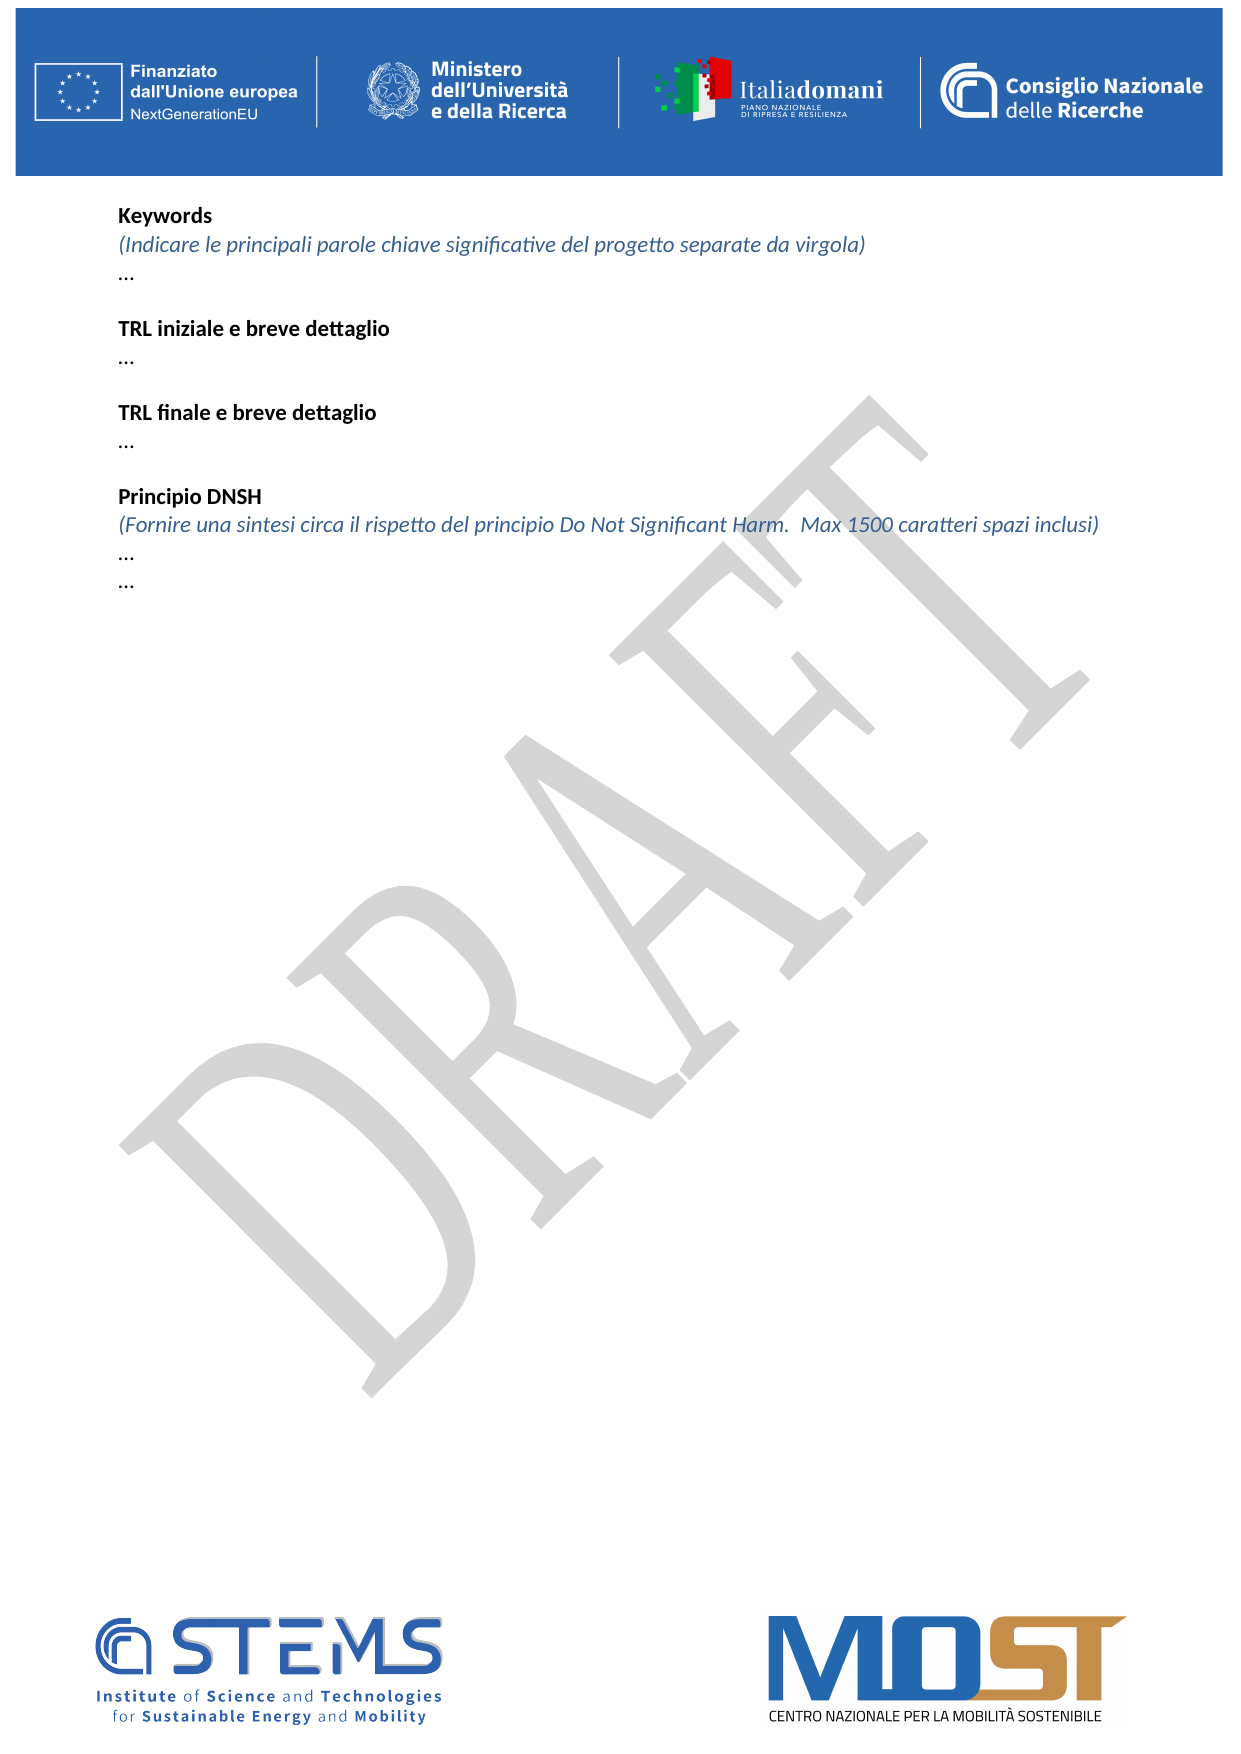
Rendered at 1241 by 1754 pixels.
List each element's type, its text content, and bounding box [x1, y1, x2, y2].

text TRL iniziale e breve dettaglio [118, 314, 1126, 342]
text Principio DNSH [118, 482, 1126, 510]
picture [95, 1611, 443, 1727]
text Keywords [118, 202, 1126, 230]
text … [118, 342, 1126, 370]
text … [118, 538, 1126, 566]
text … [118, 426, 1126, 454]
text TRL finale e breve dettaglio [118, 398, 1126, 426]
picture [762, 1611, 1129, 1728]
text (Fornire una sintesi circa il rispetto del principio Do Not Significant Harm. Max 1500 caratteri spazi inclusi) [118, 510, 1126, 538]
text (Indicare le principali parole chiave significative del progetto separate da virgola) [118, 230, 1126, 258]
text … [118, 566, 1126, 594]
text … [118, 258, 1126, 286]
picture [15, 8, 1223, 176]
